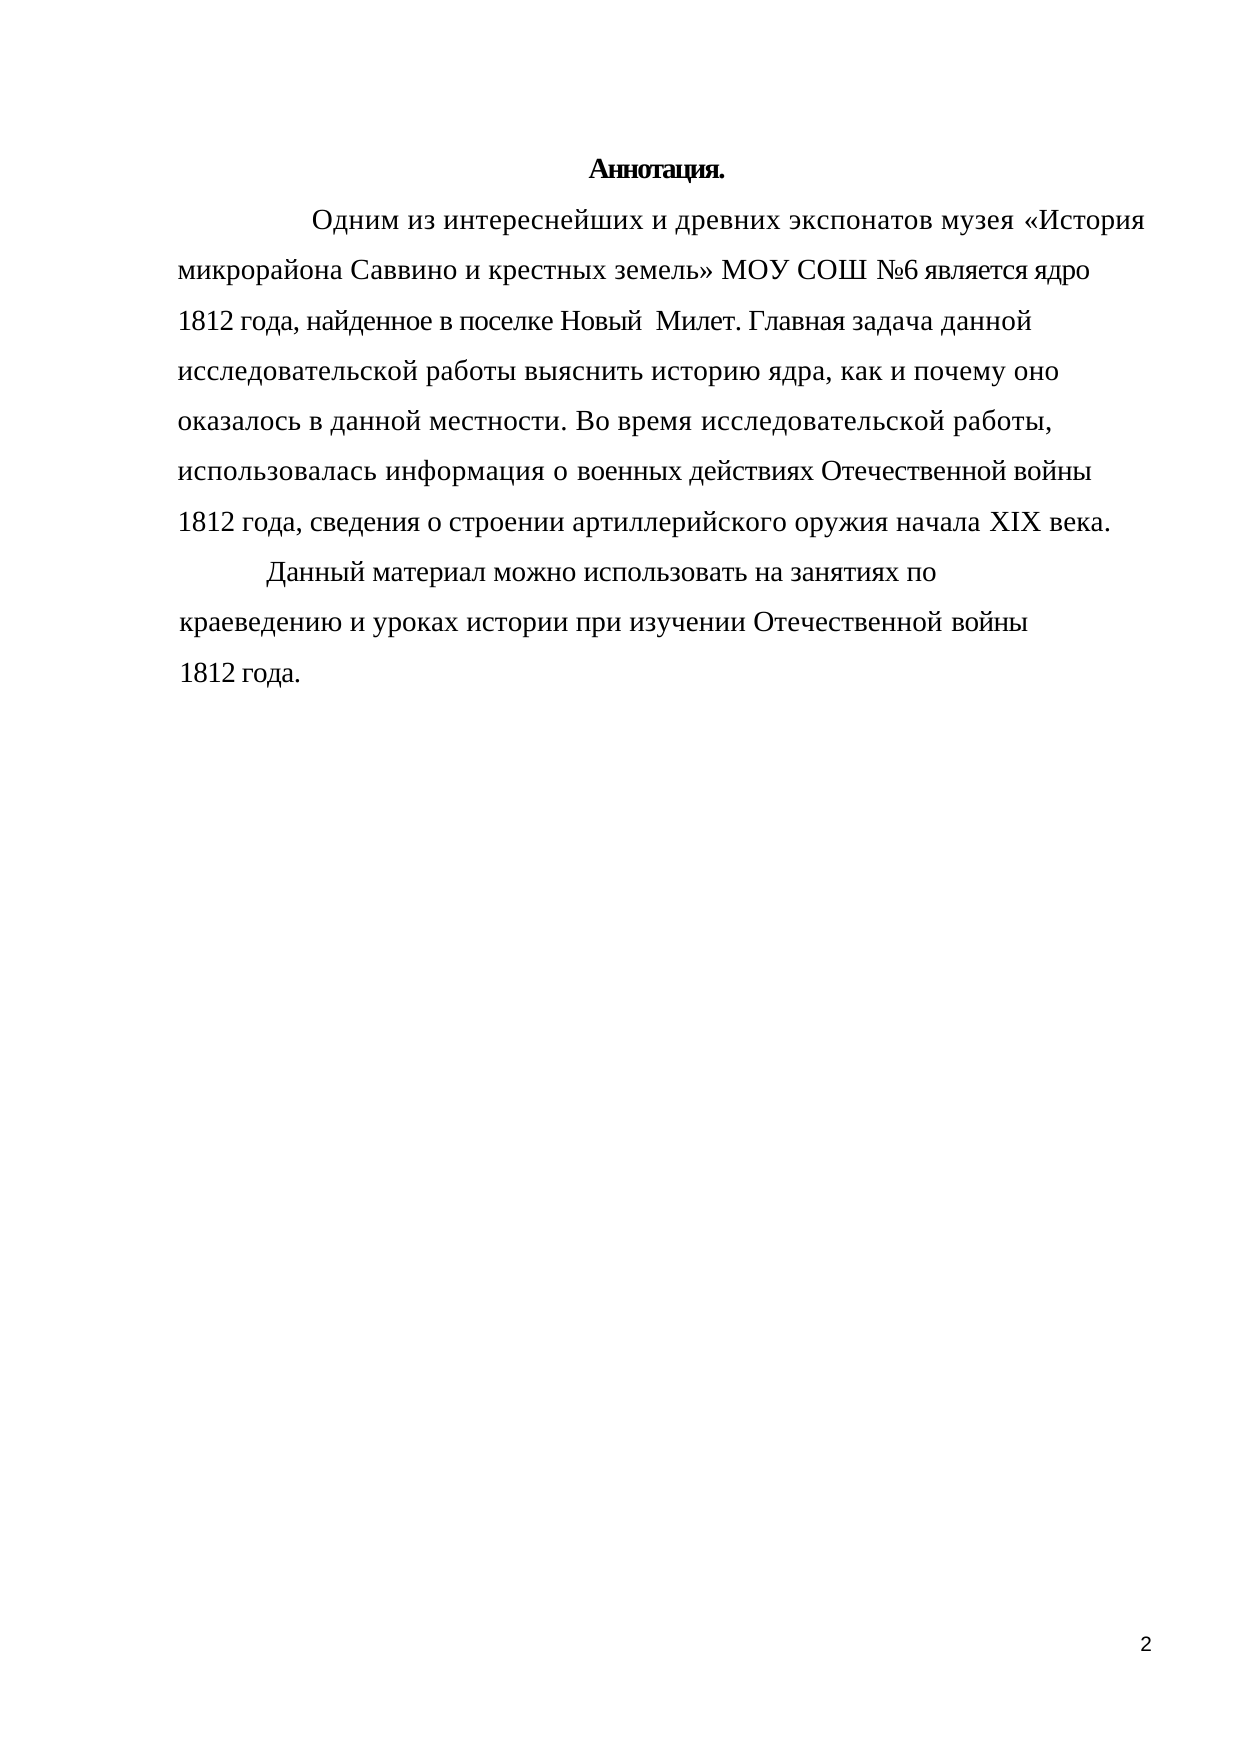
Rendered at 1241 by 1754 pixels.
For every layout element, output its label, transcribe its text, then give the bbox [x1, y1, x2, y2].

text Данный материал можно использовать на занятиях по краеведению и уроках истории при изучении Отечественной войны 1812 года. [179, 554, 1086, 688]
text Аннотация. [588, 152, 1152, 185]
text Одним из интереснейших и древних экспонатов музея «История микрорайона Саввино и крестных земель» МОУ СОШ №6 является ядро 1812 года, найденное в поселке Новый Милет. Главная задача данной исследовательской работы выяснить историю ядра, как и почему оно оказалось в данной местности. Во время исследовательской работы, использовалась информация о военных действиях Отечественной войны 1812 года, сведения о строении артиллерийского оружия начала XIX века. [177, 202, 1152, 537]
